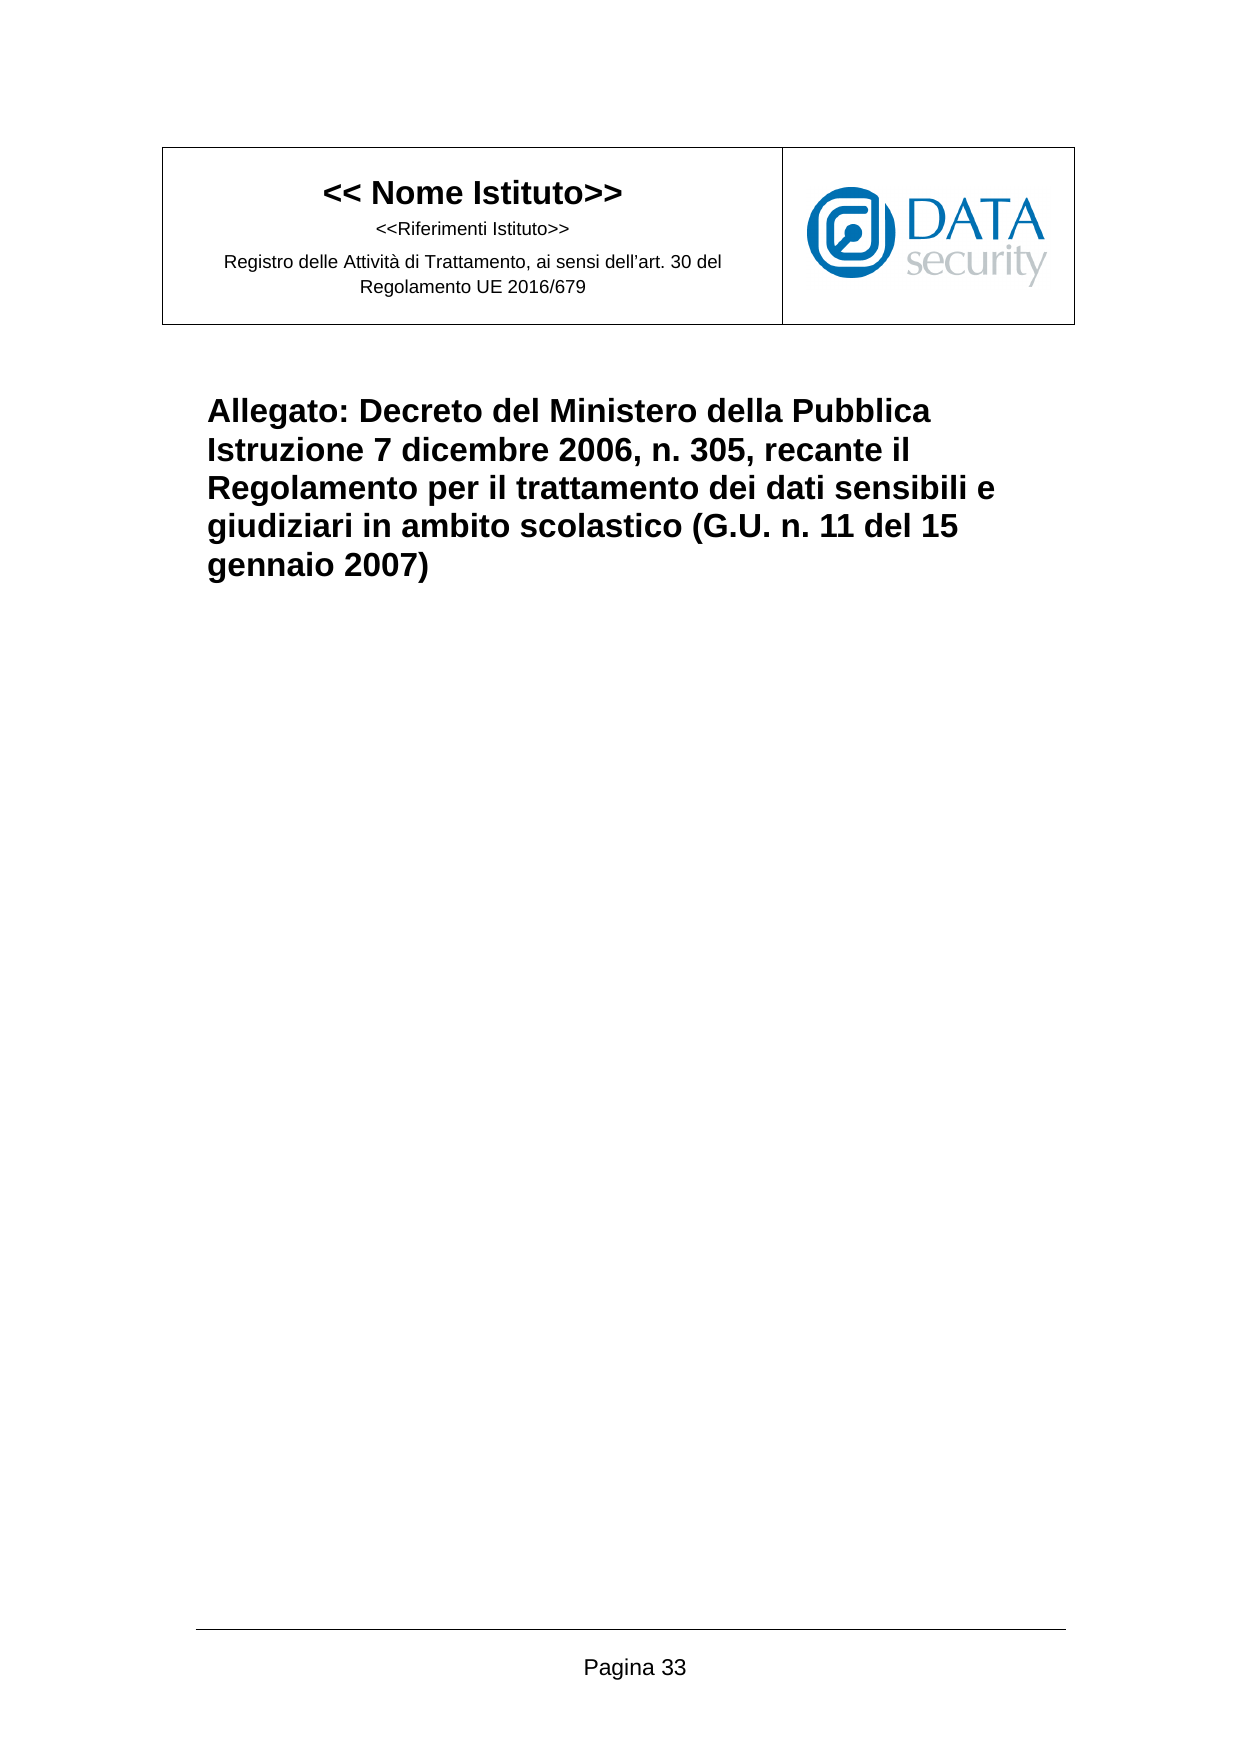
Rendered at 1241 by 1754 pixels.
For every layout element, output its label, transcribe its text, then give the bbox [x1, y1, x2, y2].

subtitle Allegato: Decreto del Ministero della Pubblica Istruzione 7 dicembre 2006, n. 305, recante il Regolamento per il trattamento dei dati sensibili e giudiziari in ambito scolastico (G.U. n. 11 del 15 gennaio 2007) [207, 391, 1063, 583]
picture [806, 186, 1051, 290]
